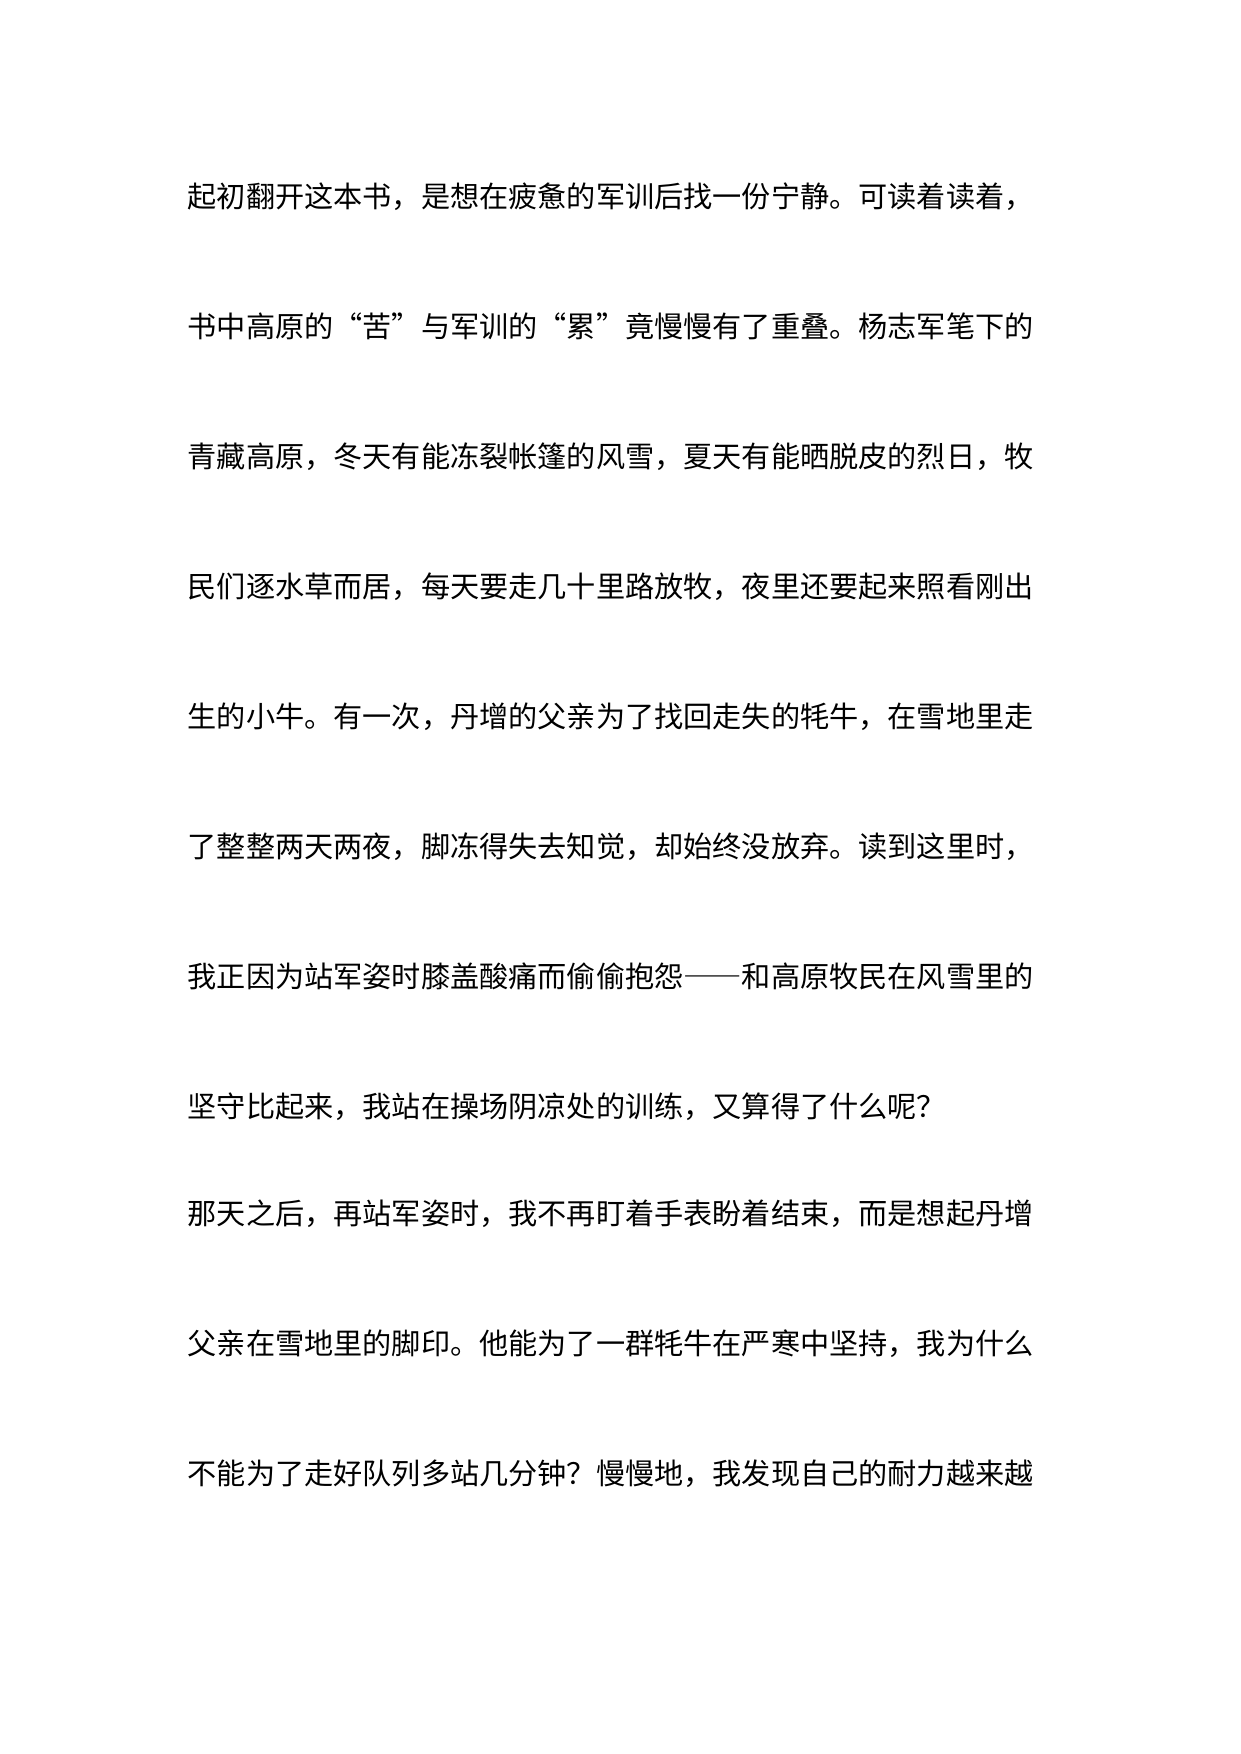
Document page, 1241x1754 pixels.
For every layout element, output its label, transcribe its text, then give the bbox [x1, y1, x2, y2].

text 起初翻开这本书，是想在疲惫的军训后找一份宁静。可读着读着，书中高原的“苦”与军训的“累”竟慢慢有了重叠。杨志军笔下的青藏高原，冬天有能冻裂帐篷的风雪，夏天有能晒脱皮的烈日，牧民们逐水草而居，每天要走几十里路放牧，夜里还要起来照看刚出生的小牛。有一次，丹增的父亲为了找回走失的牦牛，在雪地里走了整整两天两夜，脚冻得失去知觉，却始终没放弃。读到这里时，我正因为站军姿时膝盖酸痛而偷偷抱怨——和高原牧民在风雪里的坚守比起来，我站在操场阴凉处的训练，又算得了什么呢？ [187, 162, 1053, 1137]
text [187, 1179, 1053, 1504]
